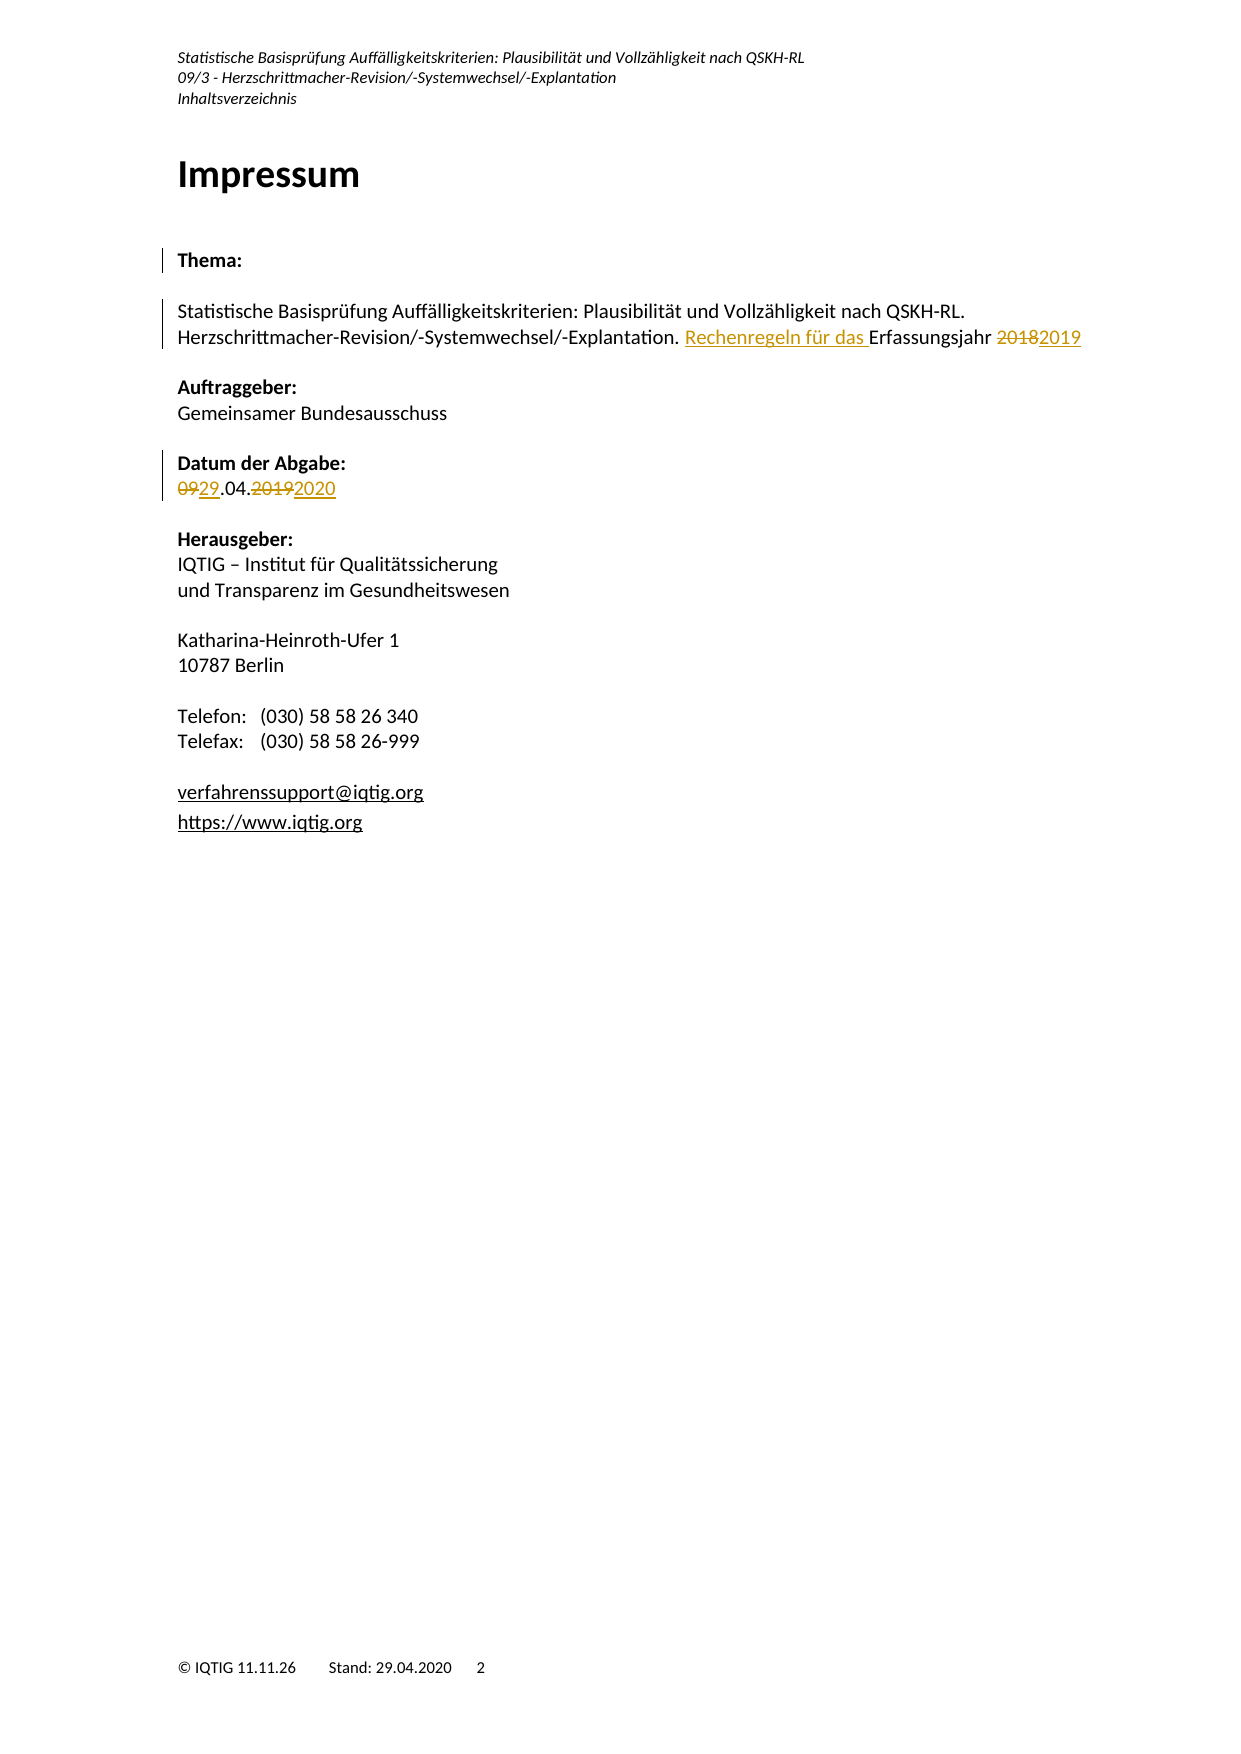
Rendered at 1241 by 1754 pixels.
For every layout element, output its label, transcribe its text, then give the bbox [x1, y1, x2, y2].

text Telefon: (030) 58 58 26 340 Telefax: (030) 58 58 26-999 [177, 703, 1122, 754]
text Herausgeber: IQTIG – Institut für Qualitätssicherung und Transparenz im Gesundheitswesen [177, 526, 1122, 602]
text Statistische Basisprüfung Auffälligkeitskriterien: Plausibilität und Vollzähligkeit nach QSKH-RL. Herzschrittmacher-Revision/-Systemwechsel/-Explantation. Erfassungsjahr [177, 298, 1122, 349]
text Auftraggeber: Gemeinsamer Bundesausschuss [177, 374, 1122, 425]
text Impressum [177, 148, 1122, 198]
text Thema: [177, 248, 1122, 298]
text Katharina-Heinroth-Ufer 1 10787 Berlin [177, 627, 1122, 678]
text verfahrenssupport@iqtig.org https://www.iqtig.org [177, 779, 1122, 835]
text Datum der Abgabe: .04. [177, 450, 1122, 501]
